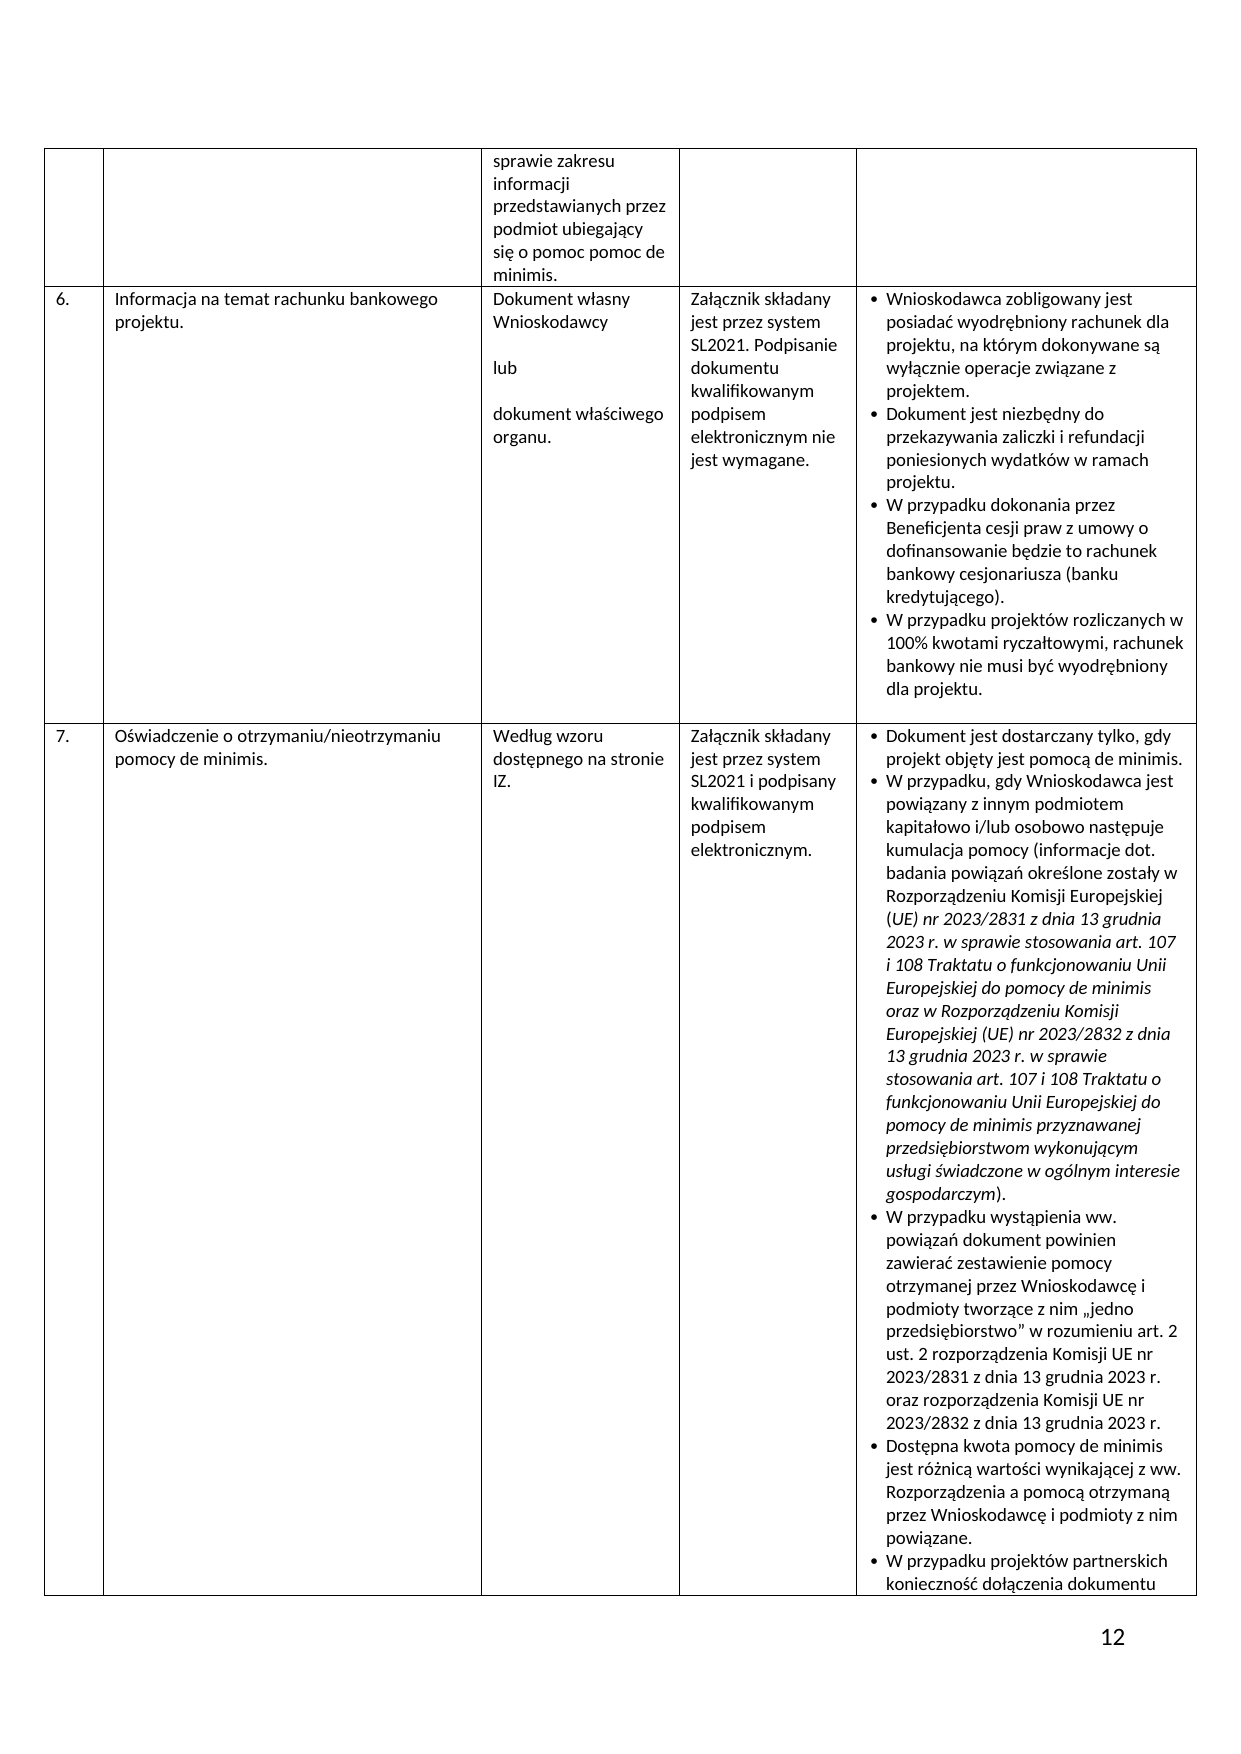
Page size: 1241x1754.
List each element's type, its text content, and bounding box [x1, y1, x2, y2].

table_cell Dokument własny Wnioskodawcy lub dokument właściwego organu. [482, 287, 679, 723]
table_cell 6. [45, 287, 103, 723]
table_cell 7. [45, 724, 103, 1594]
table_cell Załącznik składany jest przez system SL2021. Podpisanie dokumentu kwalifikowanym podpisem elektronicznym nie jest wymagane. [680, 287, 856, 723]
table_cell 5. [45, 149, 103, 286]
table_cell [104, 724, 481, 1594]
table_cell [857, 724, 1196, 1594]
table_cell Informacja na temat rachunku bankowego projektu. [104, 287, 481, 723]
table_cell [482, 724, 679, 1594]
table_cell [857, 149, 1196, 286]
table_cell Wnioskodawca zobligowany jest posiadać wyodrębniony rachunek dla projektu, na którym dokonywane są wyłącznie operacje związane z projektem. Dokument jest niezbędny do przekazywania zaliczki i refundacji poniesionych wydatków w ramach projektu. W przypadku dokonania przez Beneficjenta cesji praw z umowy o dofinansowanie będzie to rachunek bankowy cesjonariusza (banku kredytującego). W przypadku projektów rozliczanych w 100% kwotami ryczałtowymi, rachunek bankowy nie musi być wyodrębniony dla projektu. [857, 287, 1196, 723]
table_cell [680, 724, 856, 1594]
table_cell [482, 149, 679, 286]
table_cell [104, 149, 481, 286]
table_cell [680, 149, 856, 286]
